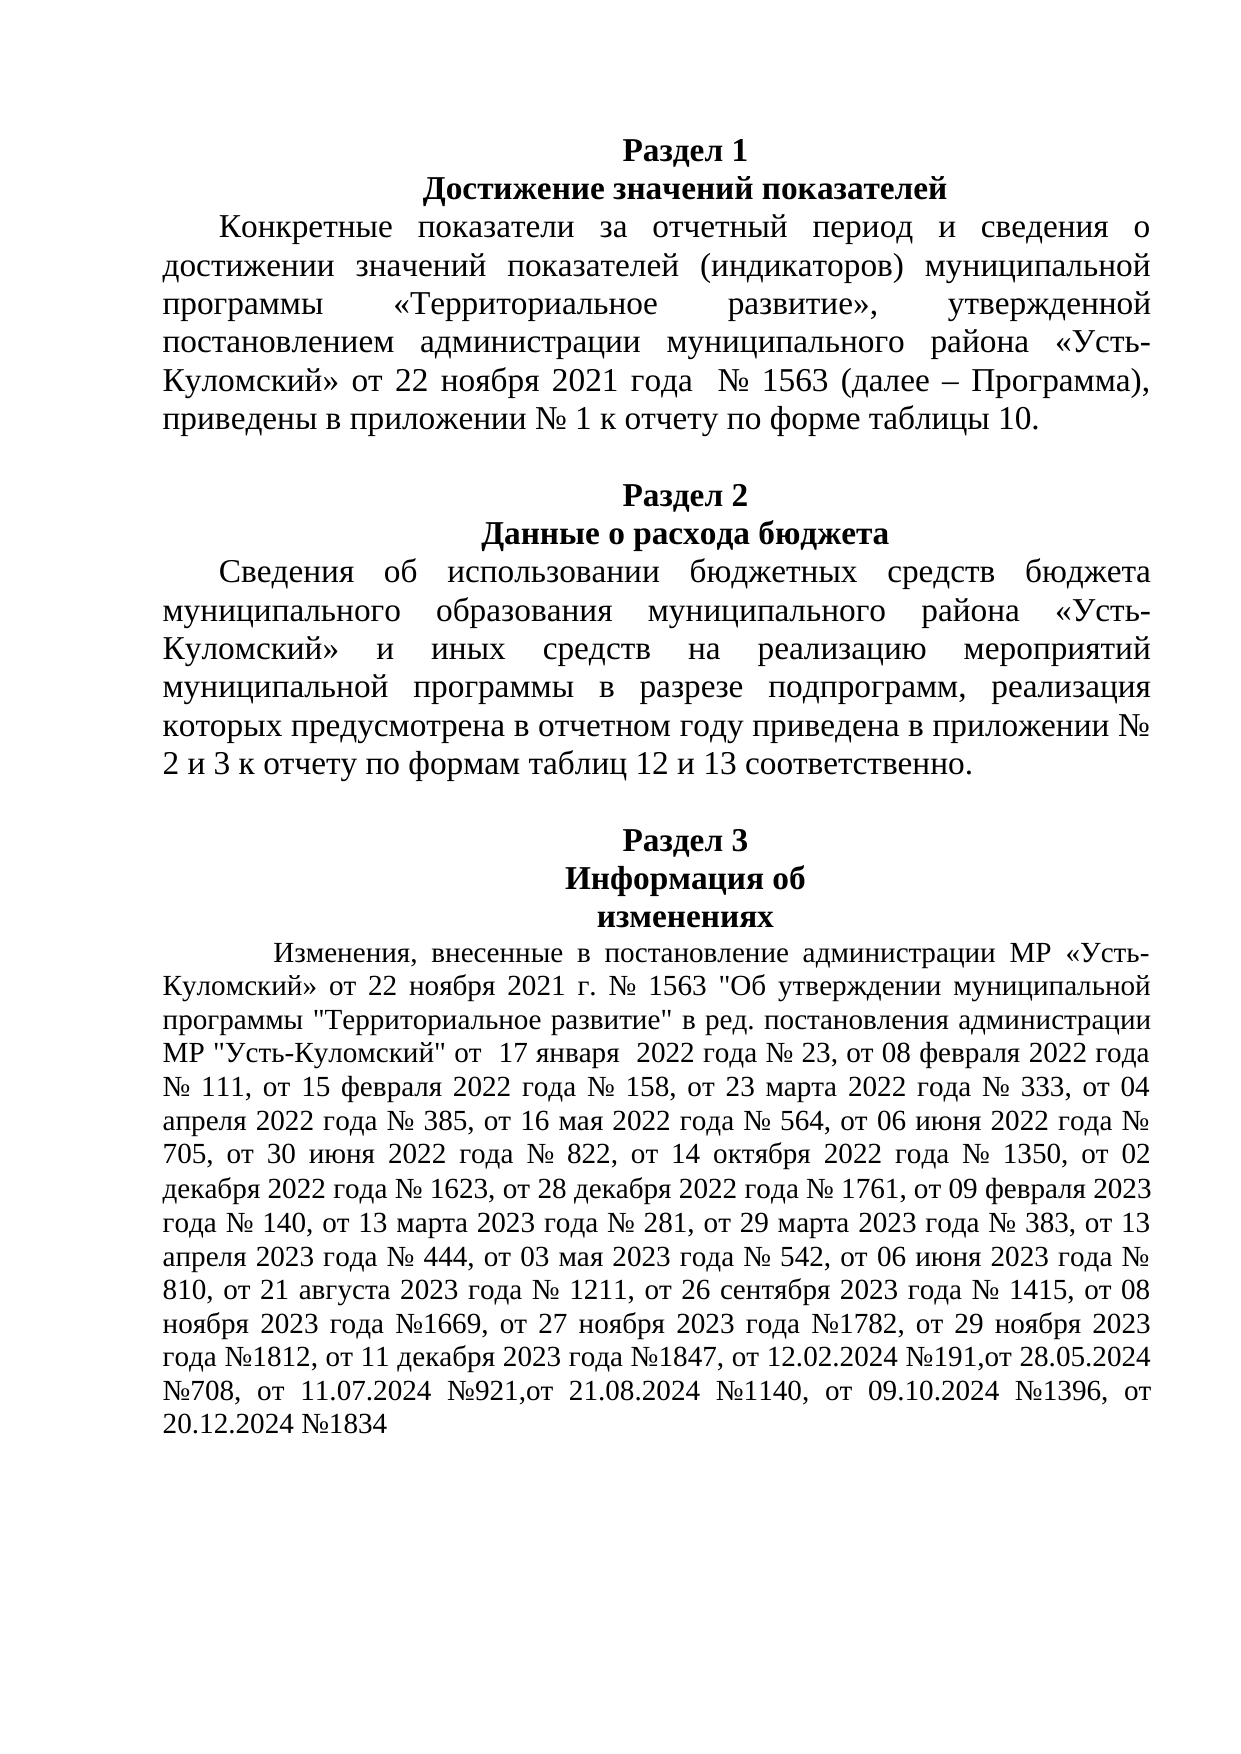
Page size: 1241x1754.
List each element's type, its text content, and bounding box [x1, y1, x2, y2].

text Раздел 1 [162, 130, 1152, 168]
text Изменения, внесенные в постановление администрации МР «Усть-Куломский» от 22 ноября 2021 г. № 1563 "Об утверждении муниципальной программы "Территориальное развитие" в ред. постановления администрации МР "Усть-Куломский" от 17 января 2022 года № 23, от 08 февраля 2022 года № 111, от 15 февраля 2022 года № 158, от 23 марта 2022 года № 333, от 04 апреля 2022 года № 385, от 16 мая 2022 года № 564, от 06 июня 2022 года № 705, от 30 июня 2022 года № 822, от 14 октября 2022 года № 1350, от 02 декабря 2022 года № 1623, от 28 декабря 2022 года № 1761, от 09 февраля 2023 года № 140, от 13 марта 2023 года № 281, от 29 марта 2023 года № 383, от 13 апреля 2023 года № 444, от 03 мая 2023 года № 542, от 06 июня 2023 года № 810, от 21 августа 2023 года № 1211, от 26 сентября 2023 года № 1415, от 08 ноября 2023 года №1669, от 27 ноября 2023 года №1782, от 29 ноября 2023 года №1812, от 11 декабря 2023 года №1847, от 12.02.2024 №191,от 28.05.2024 №708, от 11.07.2024 №921,от 21.08.2024 №1140, от 09.10.2024 №1396, от 20.12.2024 №1834 [162, 935, 1152, 1440]
text Сведения об использовании бюджетных средств бюджета муниципального образования муниципального района «Усть-Куломский» и иных средств на реализацию мероприятий муниципальной программы в разрезе подпрограмм, реализация которых предусмотрена в отчетном году приведена в приложении № 2 и 3 к отчету по формам таблиц 12 и 13 соответственно. [162, 552, 1152, 782]
text Данные о расхода бюджета [162, 513, 1152, 552]
text Достижение значений показателей [162, 168, 1152, 207]
text Раздел 2 [162, 475, 1152, 513]
text Информация об [162, 858, 1152, 897]
text изменениях [162, 897, 1152, 935]
text Конкретные показатели за отчетный период и сведения о достижении значений показателей (индикаторов) муниципальной программы «Территориальное развитие», утвержденной постановлением администрации муниципального района «Усть-Куломский» от 22 ноября 2021 года № 1563 (далее – Программа), приведены в приложении № 1 к отчету по форме таблицы 10. [162, 207, 1152, 437]
text Раздел 3 [162, 820, 1152, 858]
